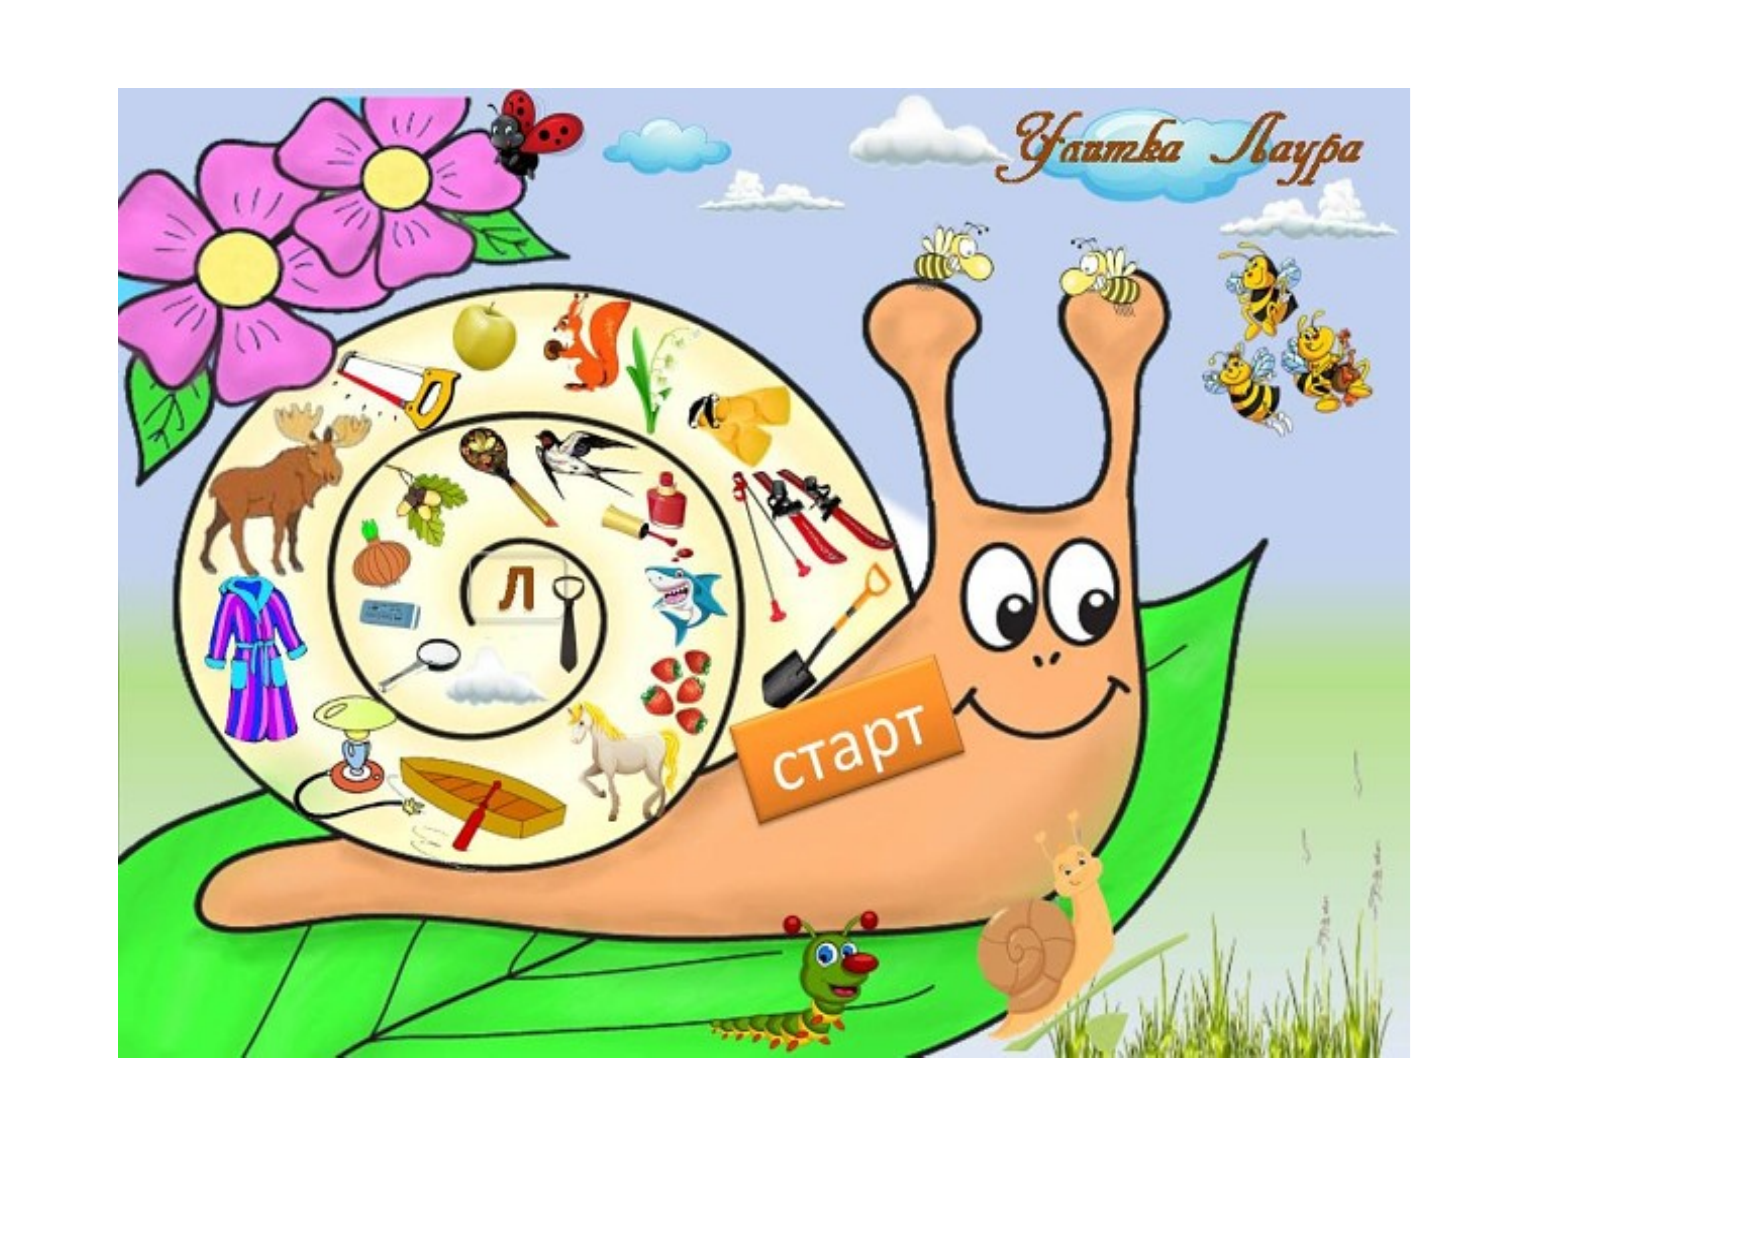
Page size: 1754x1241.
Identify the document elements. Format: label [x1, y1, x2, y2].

picture [118, 88, 1411, 1058]
